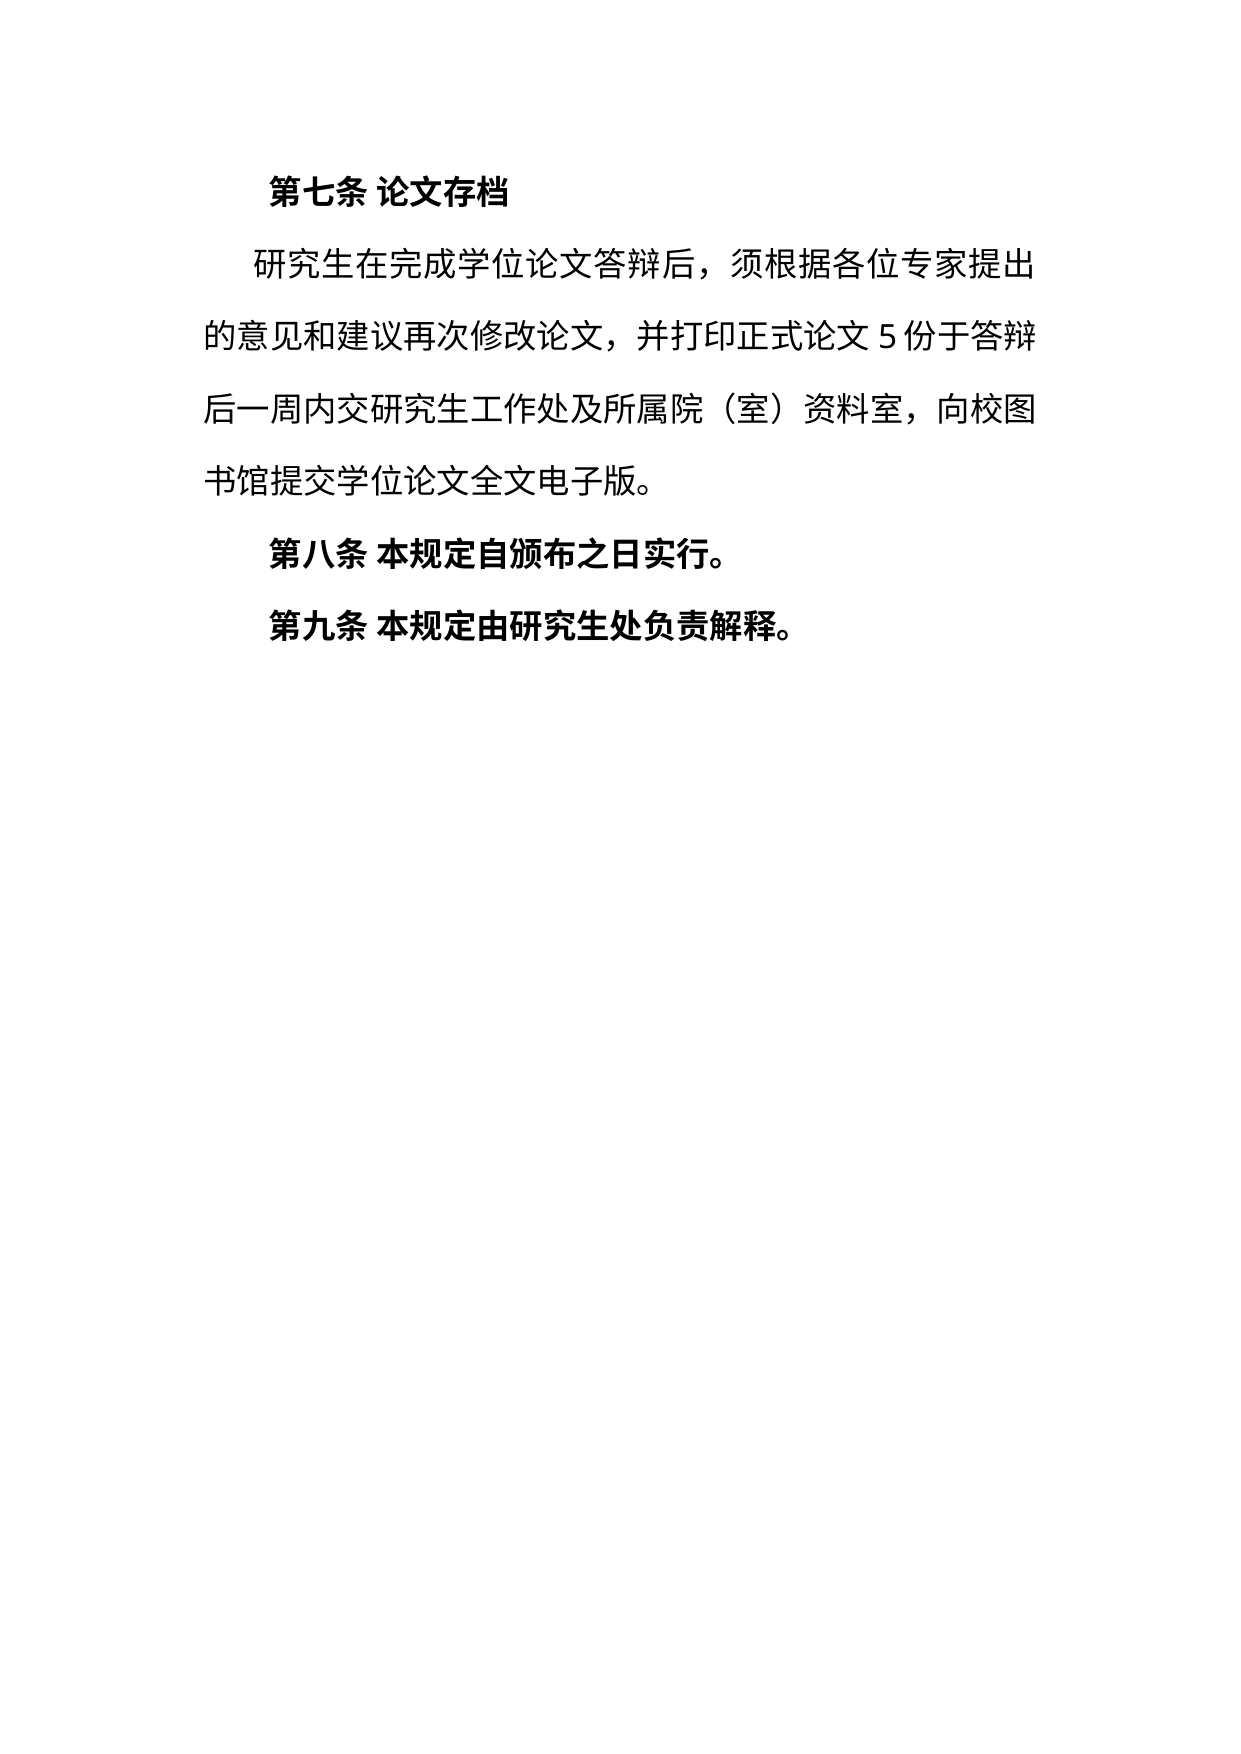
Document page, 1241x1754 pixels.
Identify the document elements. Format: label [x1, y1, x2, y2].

table_cell [188, 150, 1053, 692]
